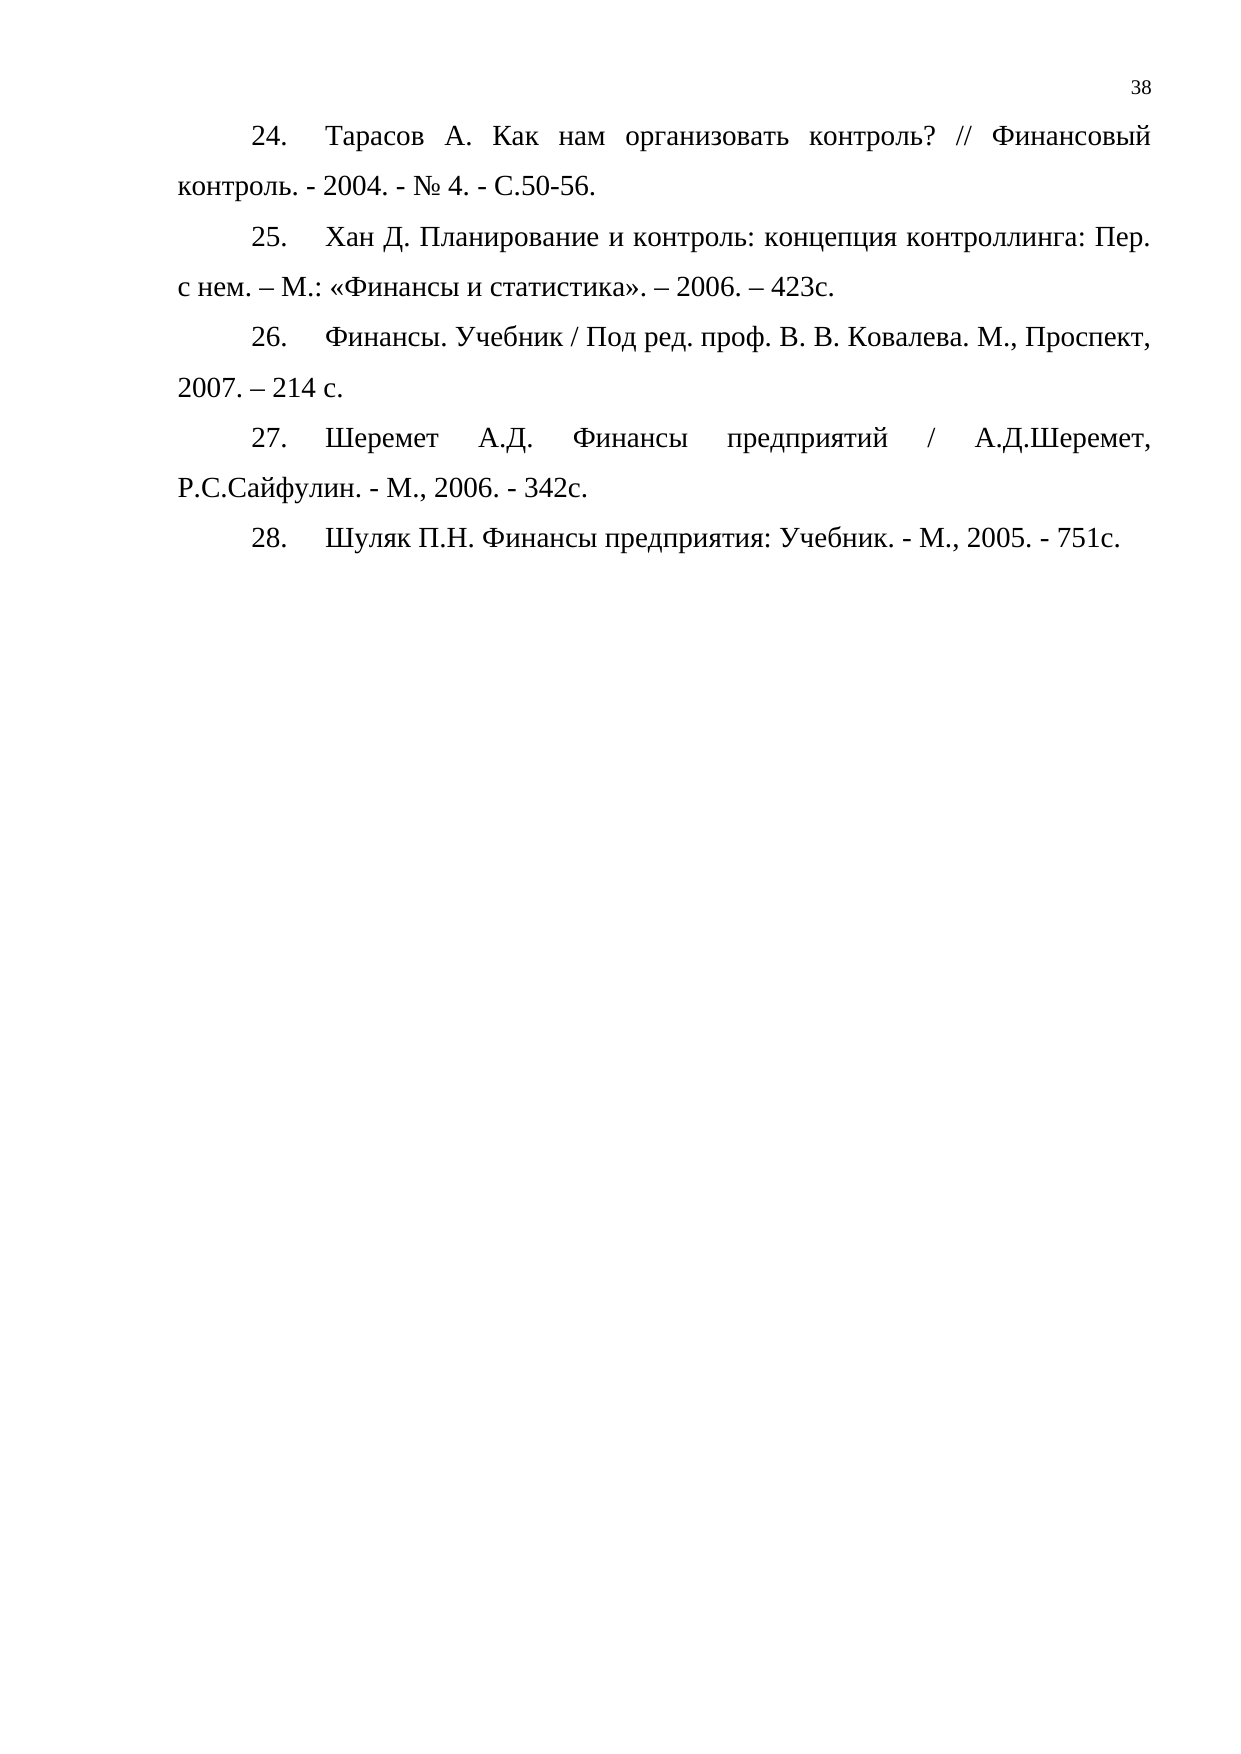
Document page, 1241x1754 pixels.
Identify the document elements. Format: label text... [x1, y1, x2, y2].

list Финансы. Учебник / Под ред. проф. В. В. Ковалева. М., Проспект, 2007. – 214 с. [177, 319, 1152, 403]
list Шеремет А.Д. Финансы предприятий / А.Д.Шеремет, Р.С.Сайфулин. - М., 2006. - 342с. [177, 420, 1152, 504]
list Шуляк П.Н. Финансы предприятия: Учебник. - М., 2005. - 751с. [177, 521, 1152, 554]
list Хан Д. Планирование и контроль: концепция контроллинга: Пер. с нем. – М.: «Финансы и статистика». – 2006. – 423с. [177, 219, 1152, 303]
list Тарасов А. Как нам организовать контроль? // Финансовый контроль. - 2004. - № 4. - С.50-56. [177, 118, 1152, 202]
